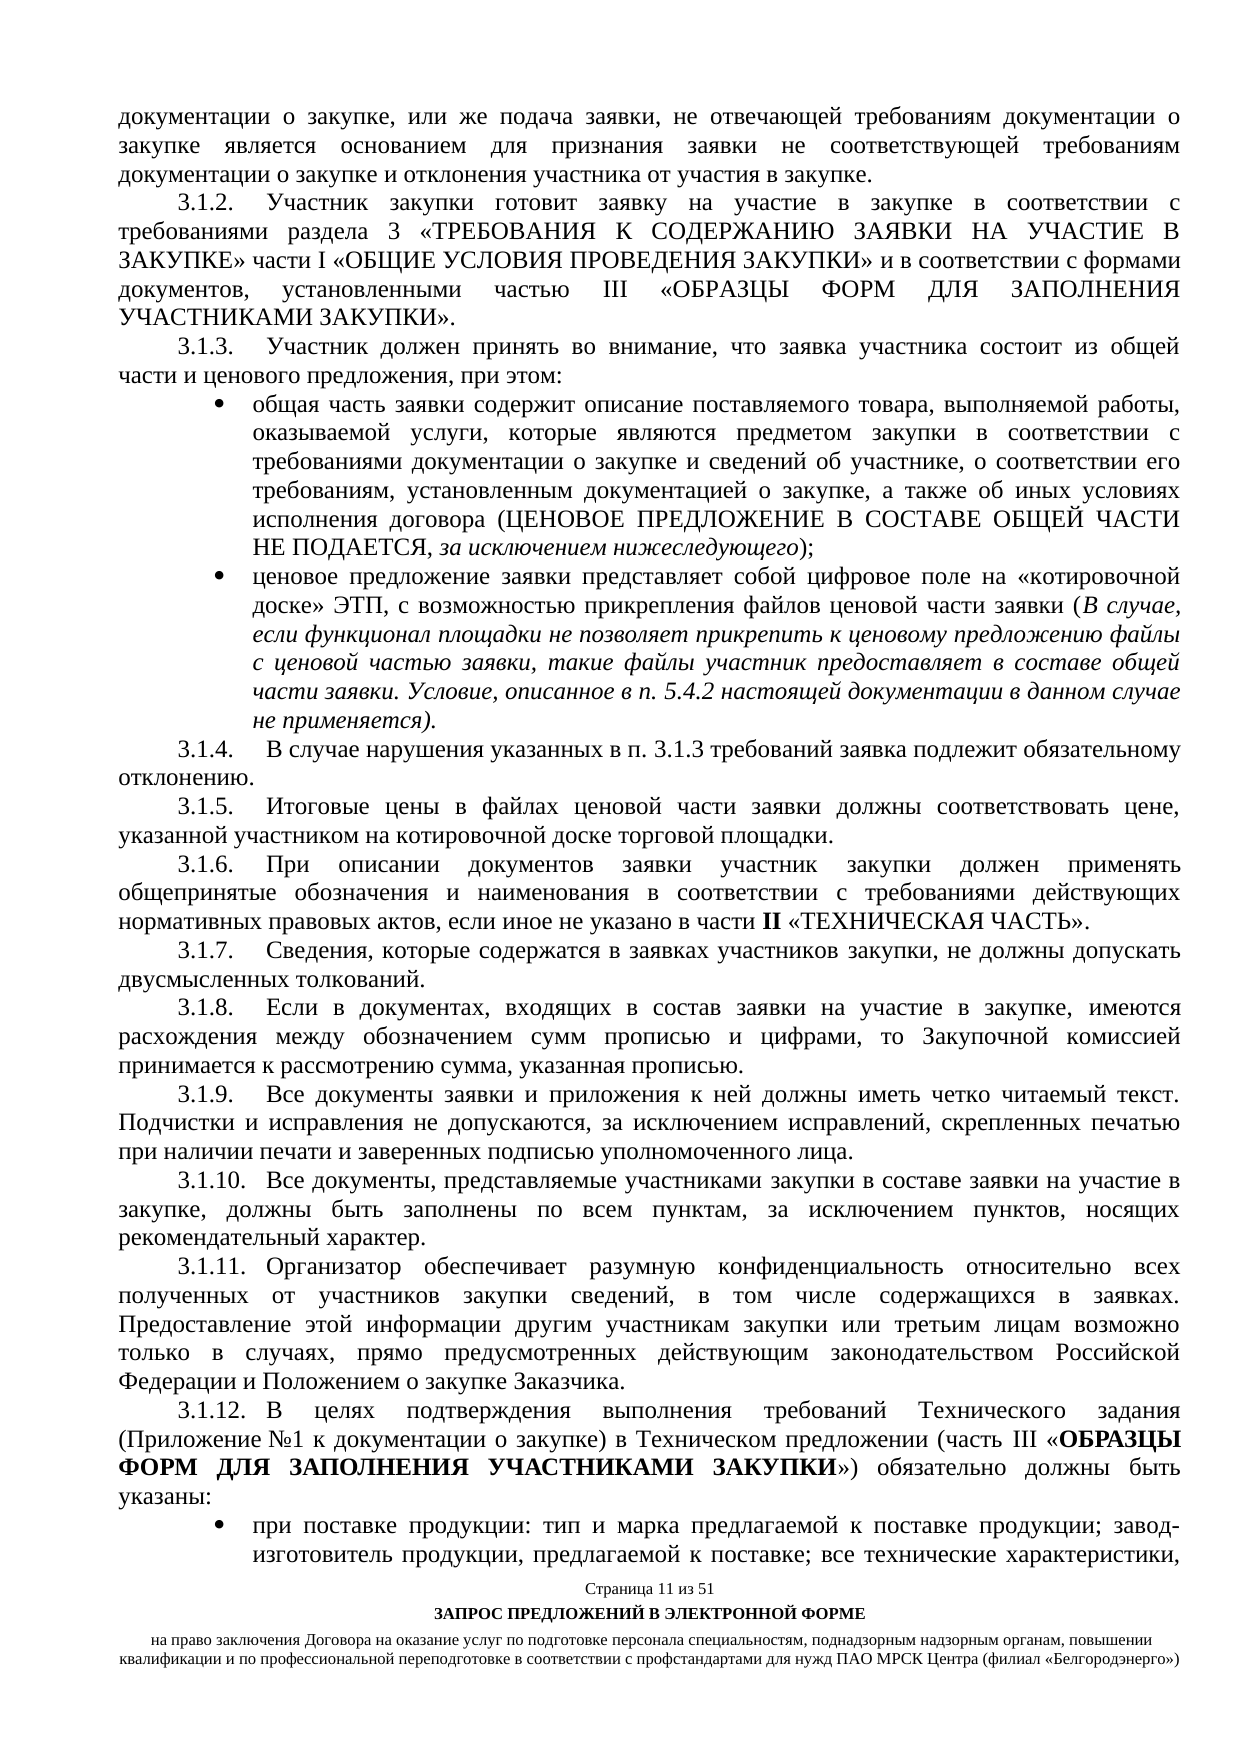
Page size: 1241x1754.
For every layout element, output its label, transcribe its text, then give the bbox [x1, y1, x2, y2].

subtitle В случае нарушения указанных в п. 3.1.3 требований заявка подлежит обязательному отклонению. [118, 734, 1181, 791]
subtitle Организатор обеспечивает разумную конфиденциальность относительно всех полученных от участников закупки сведений, в том числе содержащихся в заявках. Предоставление этой информации другим участникам закупки или третьим лицам возможно только в случаях, прямо предусмотренных действующим законодательством Российской Федерации и Положением о закупке Заказчика. [118, 1251, 1181, 1395]
subtitle В целях подтверждения выполнения требований Технического задания (Приложение №1 к документации о закупке) в Техническом предложении (часть III «ОБРАЗЦЫ ФОРМ ДЛЯ ЗАПОЛНЕНИЯ УЧАСТНИКАМИ ЗАКУПКИ») обязательно должны быть указаны: [118, 1395, 1181, 1510]
list ценовое предложение заявки представляет собой цифровое поле на «котировочной доске» ЭТП, с возможностью прикрепления файлов ценовой части заявки (В случае, если функционал площадки не позволяет прикрепить к ценовому предложению файлы с ценовой частью заявки, такие файлы участник предоставляет в составе общей части заявки. Условие, описанное в п. 5.4.2 настоящей документации в данном случае не применяется). [215, 561, 1181, 734]
subtitle Итоговые цены в файлах ценовой части заявки должны соответствовать цене, указанной участником на котировочной доске торговой площадки. [118, 791, 1181, 849]
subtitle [118, 101, 1181, 187]
subtitle Если в документах, входящих в состав заявки на участие в закупке, имеются расхождения между обозначением сумм прописью и цифрами, то Закупочной комиссией принимается к рассмотрению сумма, указанная прописью. [118, 992, 1181, 1079]
subtitle При описании документов заявки участник закупки должен применять общепринятые обозначения и наименования в соответствии с требованиями действующих нормативных правовых актов, если иное не указано в части II «ТЕХНИЧЕСКАЯ ЧАСТЬ». [118, 849, 1181, 935]
subtitle Сведения, которые содержатся в заявках участников закупки, не должны допускать двусмысленных толкований. [118, 935, 1181, 992]
subtitle Участник должен принять во внимание, что заявка участника состоит из общей части и ценового предложения, при этом: [118, 331, 1181, 389]
subtitle Все документы заявки и приложения к ней должны иметь четко читаемый текст. Подчистки и исправления не допускаются, за исключением исправлений, скрепленных печатью при наличии печати и заверенных подписью уполномоченного лица. [118, 1079, 1181, 1165]
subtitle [215, 1510, 1181, 1567]
list общая часть заявки содержит описание поставляемого товара, выполняемой работы, оказываемой услуги, которые являются предметом закупки в соответствии с требованиями документации о закупке и сведений об участнике, о соответствии его требованиям, установленным документацией о закупке, а также об иных условиях исполнения договора (ЦЕНОВОЕ ПРЕДЛОЖЕНИЕ В СОСТАВЕ ОБЩЕЙ ЧАСТИ НЕ ПОДАЕТСЯ, за исключением нижеследующего); [215, 389, 1181, 561]
subtitle Участник закупки готовит заявку на участие в закупке в соответствии с требованиями раздела 3 «ТРЕБОВАНИЯ К СОДЕРЖАНИЮ ЗАЯВКИ НА УЧАСТИЕ В ЗАКУПКЕ» части I «ОБЩИЕ УСЛОВИЯ ПРОВЕДЕНИЯ ЗАКУПКИ» и в соответствии с формами документов, установленными частью III «ОБРАЗЦЫ ФОРМ ДЛЯ ЗАПОЛНЕНИЯ УЧАСТНИКАМИ ЗАКУПКИ». [118, 187, 1181, 331]
subtitle Все документы, представляемые участниками закупки в составе заявки на участие в закупке, должны быть заполнены по всем пунктам, за исключением пунктов, носящих рекомендательный характер. [118, 1165, 1181, 1251]
